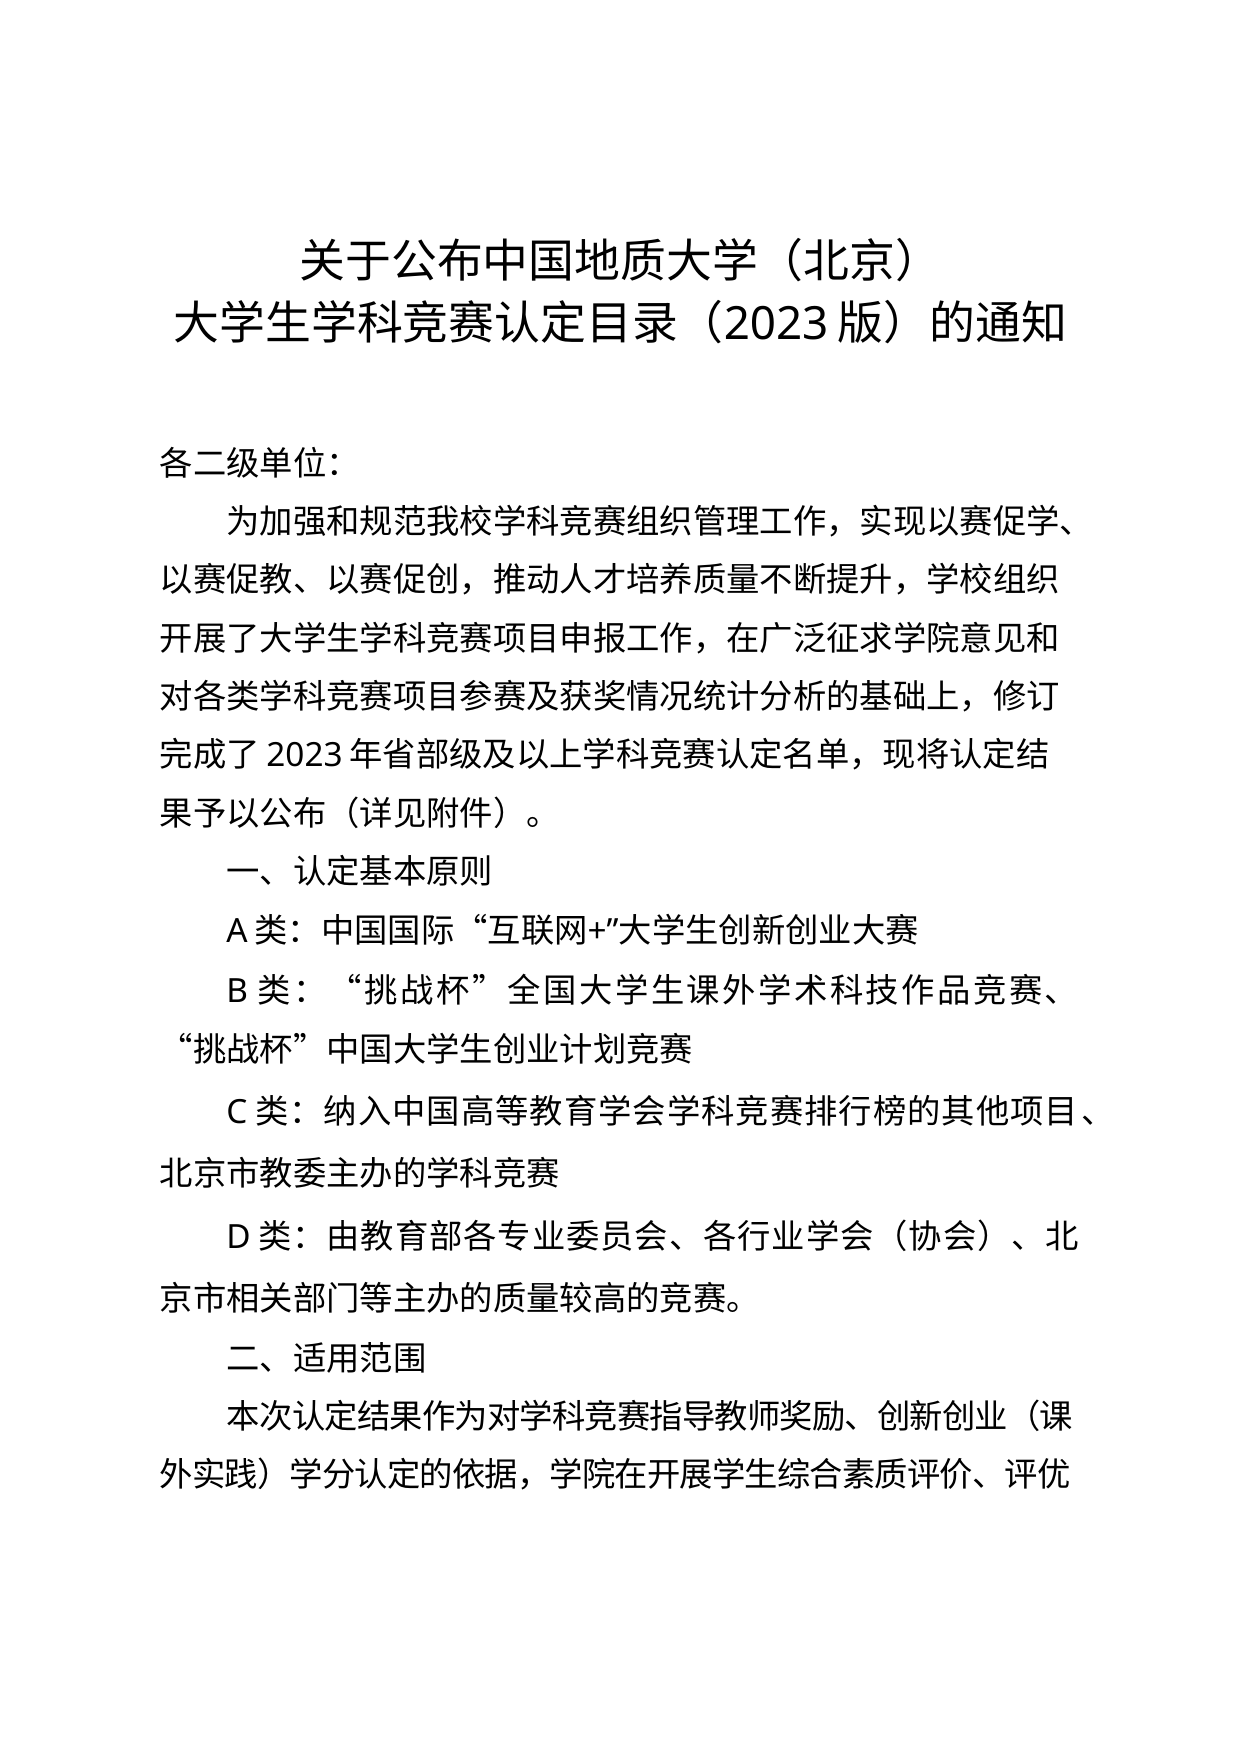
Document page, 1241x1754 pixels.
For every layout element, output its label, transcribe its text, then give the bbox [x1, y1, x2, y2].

text 一、认定基本原则 [159, 837, 1081, 895]
text 大学生学科竞赛认定目录（2023版）的通知 [159, 289, 1081, 352]
text A类：中国国际“互联网+”大学生创新创业大赛 [159, 895, 1081, 954]
text D类：由教育部各专业委员会、各行业学会（协会）、北京市相关部门等主办的质量较高的竞赛。 [159, 1198, 1081, 1323]
text 二、适用范围 [159, 1323, 1081, 1382]
text C类：纳入中国高等教育学会学科竞赛排行榜的其他项目、北京市教委主办的学科竞赛 [159, 1073, 1081, 1198]
text 为加强和规范我校学科竞赛组织管理工作，实现以赛促学、以赛促教、以赛促创，推动人才培养质量不断提升，学校组织开展了大学生学科竞赛项目申报工作，在广泛征求学院意见和对各类学科竞赛项目参赛及获奖情况统计分析的基础上，修订完成了2023年省部级及以上学科竞赛认定名单，现将认定结果予以公布（详见附件）。 [159, 487, 1081, 837]
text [159, 1382, 1081, 1498]
text 各二级单位： [159, 428, 1081, 487]
text 关于公布中国地质大学（北京） [159, 227, 1081, 289]
text B类：“挑战杯”全国大学生课外学术科技作品竞赛、“挑战杯”中国大学生创业计划竞赛 [159, 954, 1081, 1073]
